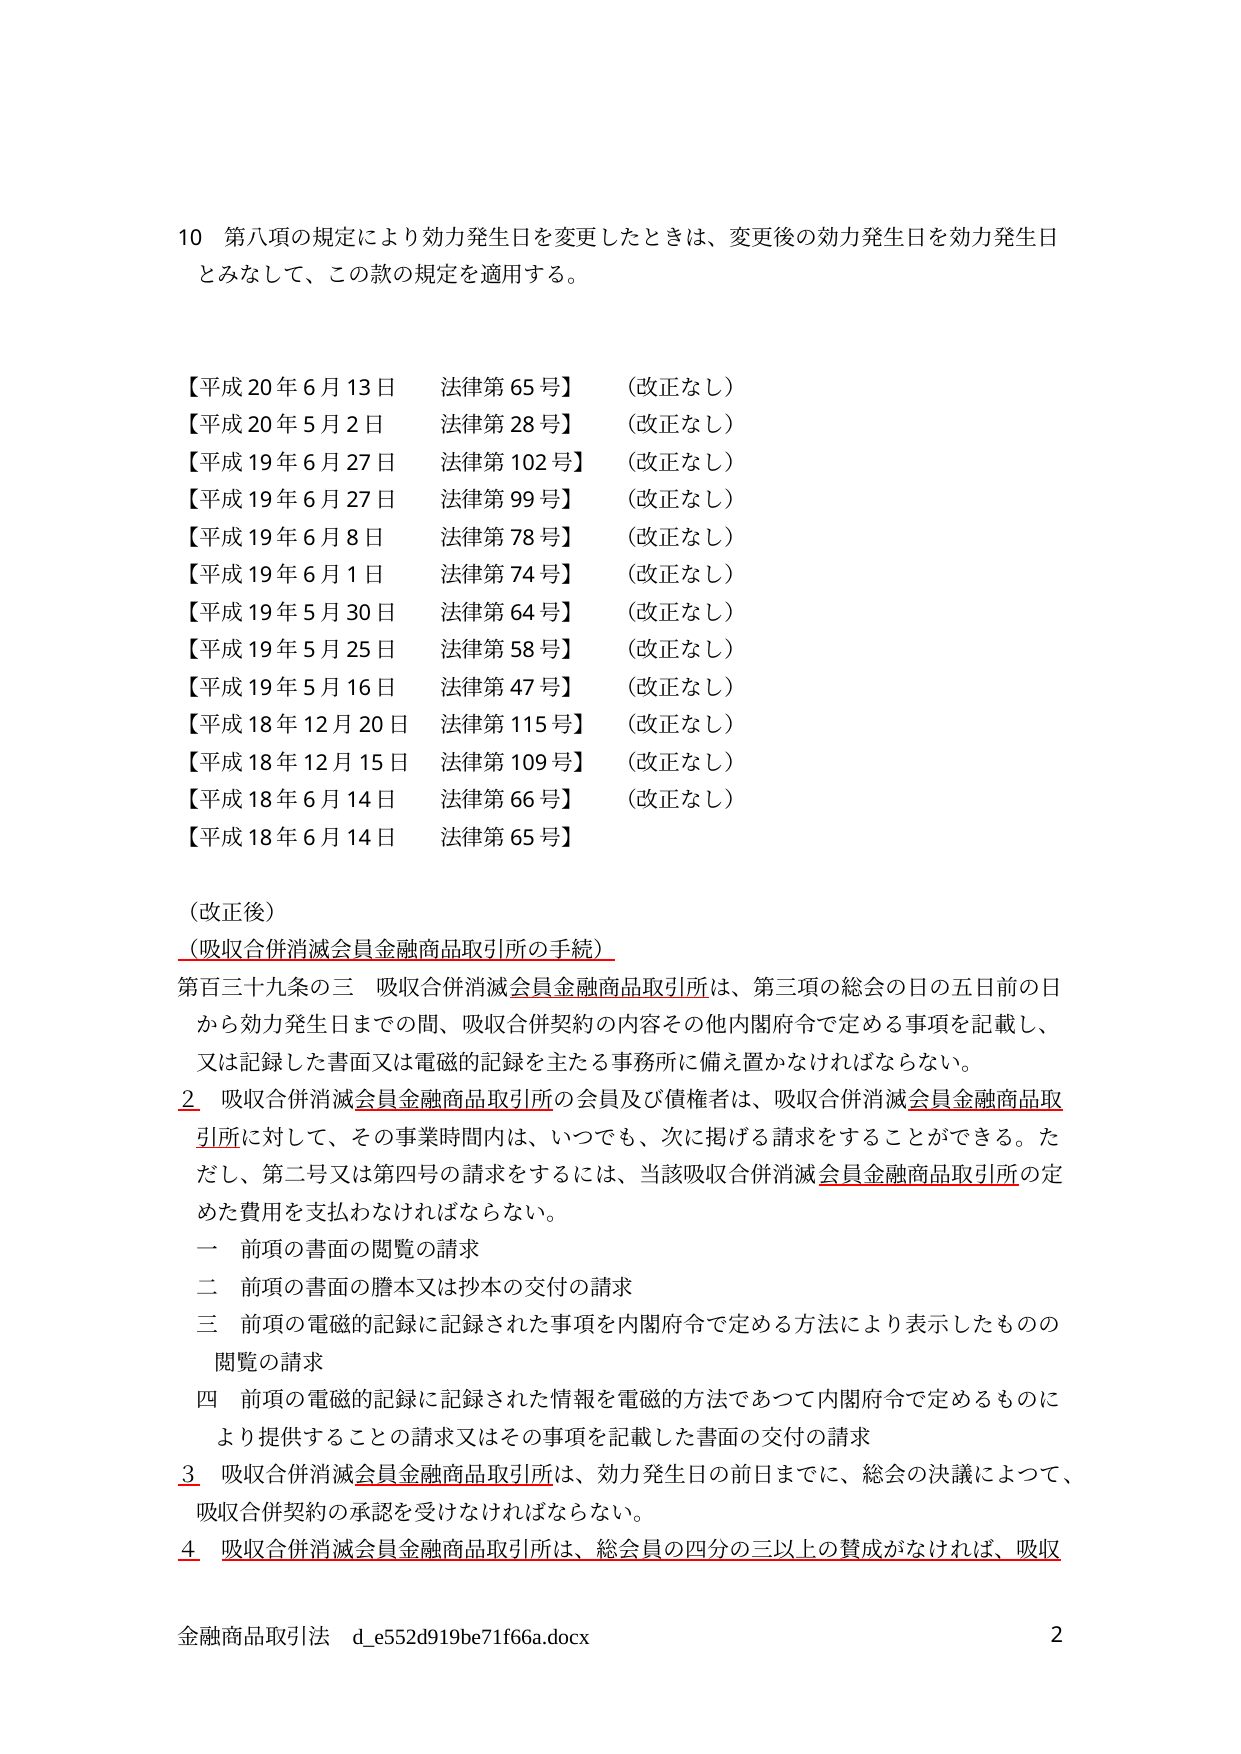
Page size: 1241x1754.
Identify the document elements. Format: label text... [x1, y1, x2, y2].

text 【平成18年6月14日 法律第65号】 [177, 817, 1063, 854]
text ２ 吸収合併消滅会員金融商品取引所の会員及び債権者は、吸収合併消滅会員金融商品取引所に対して、その事業時間内は、いつでも、次に掲げる請求をすることができる。ただし、第二号又は第四号の請求をするには、当該吸収合併消滅会員金融商品取引所の定めた費用を支払わなければならない。 [177, 1079, 1063, 1229]
text 四 前項の電磁的記録に記録された情報を電磁的方法であつて内閣府令で定めるものにより提供することの請求又はその事項を記載した書面の交付の請求 [196, 1379, 1063, 1454]
text 【平成19年5月16日 法律第47号】 （改正なし） [177, 667, 1063, 704]
text （改正後） [177, 892, 1063, 929]
text 【平成19年6月8日 法律第78号】 （改正なし） [177, 517, 1063, 554]
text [177, 1529, 1063, 1567]
text 【平成20年5月2日 法律第28号】 （改正なし） [177, 404, 1063, 442]
text 【平成19年5月30日 法律第64号】 （改正なし） [177, 592, 1063, 629]
text ３ 吸収合併消滅会員金融商品取引所は、効力発生日の前日までに、総会の決議によつて、吸収合併契約の承認を受けなければならない。 [177, 1454, 1063, 1529]
text 第百三十九条の三 吸収合併消滅会員金融商品取引所は、第三項の総会の日の五日前の日から効力発生日までの間、吸収合併契約の内容その他内閣府令で定める事項を記載し、又は記録した書面又は電磁的記録を主たる事務所に備え置かなければならない。 [177, 967, 1063, 1079]
text 【平成20年6月13日 法律第65号】 （改正なし） [177, 367, 1063, 404]
text 【平成19年6月27日 法律第102号】 （改正なし） [177, 442, 1063, 479]
text 三 前項の電磁的記録に記録された事項を内閣府令で定める方法により表示したものの閲覧の請求 [196, 1304, 1063, 1379]
text 【平成19年6月27日 法律第99号】 （改正なし） [177, 479, 1063, 517]
text 10 第八項の規定により効力発生日を変更したときは、変更後の効力発生日を効力発生日とみなして、この款の規定を適用する。 [177, 217, 1063, 292]
text 【平成19年5月25日 法律第58号】 （改正なし） [177, 629, 1063, 667]
text 【平成18年12月20日 法律第115号】 （改正なし） [177, 704, 1063, 742]
text 【平成18年12月15日 法律第109号】 （改正なし） [177, 742, 1063, 779]
text （吸収合併消滅会員金融商品取引所の手続） [177, 929, 1063, 967]
text 二 前項の書面の謄本又は抄本の交付の請求 [196, 1267, 1063, 1304]
text 【平成19年6月1日 法律第74号】 （改正なし） [177, 554, 1063, 592]
text 一 前項の書面の閲覧の請求 [196, 1229, 1063, 1267]
text 【平成18年6月14日 法律第66号】 （改正なし） [177, 779, 1063, 817]
